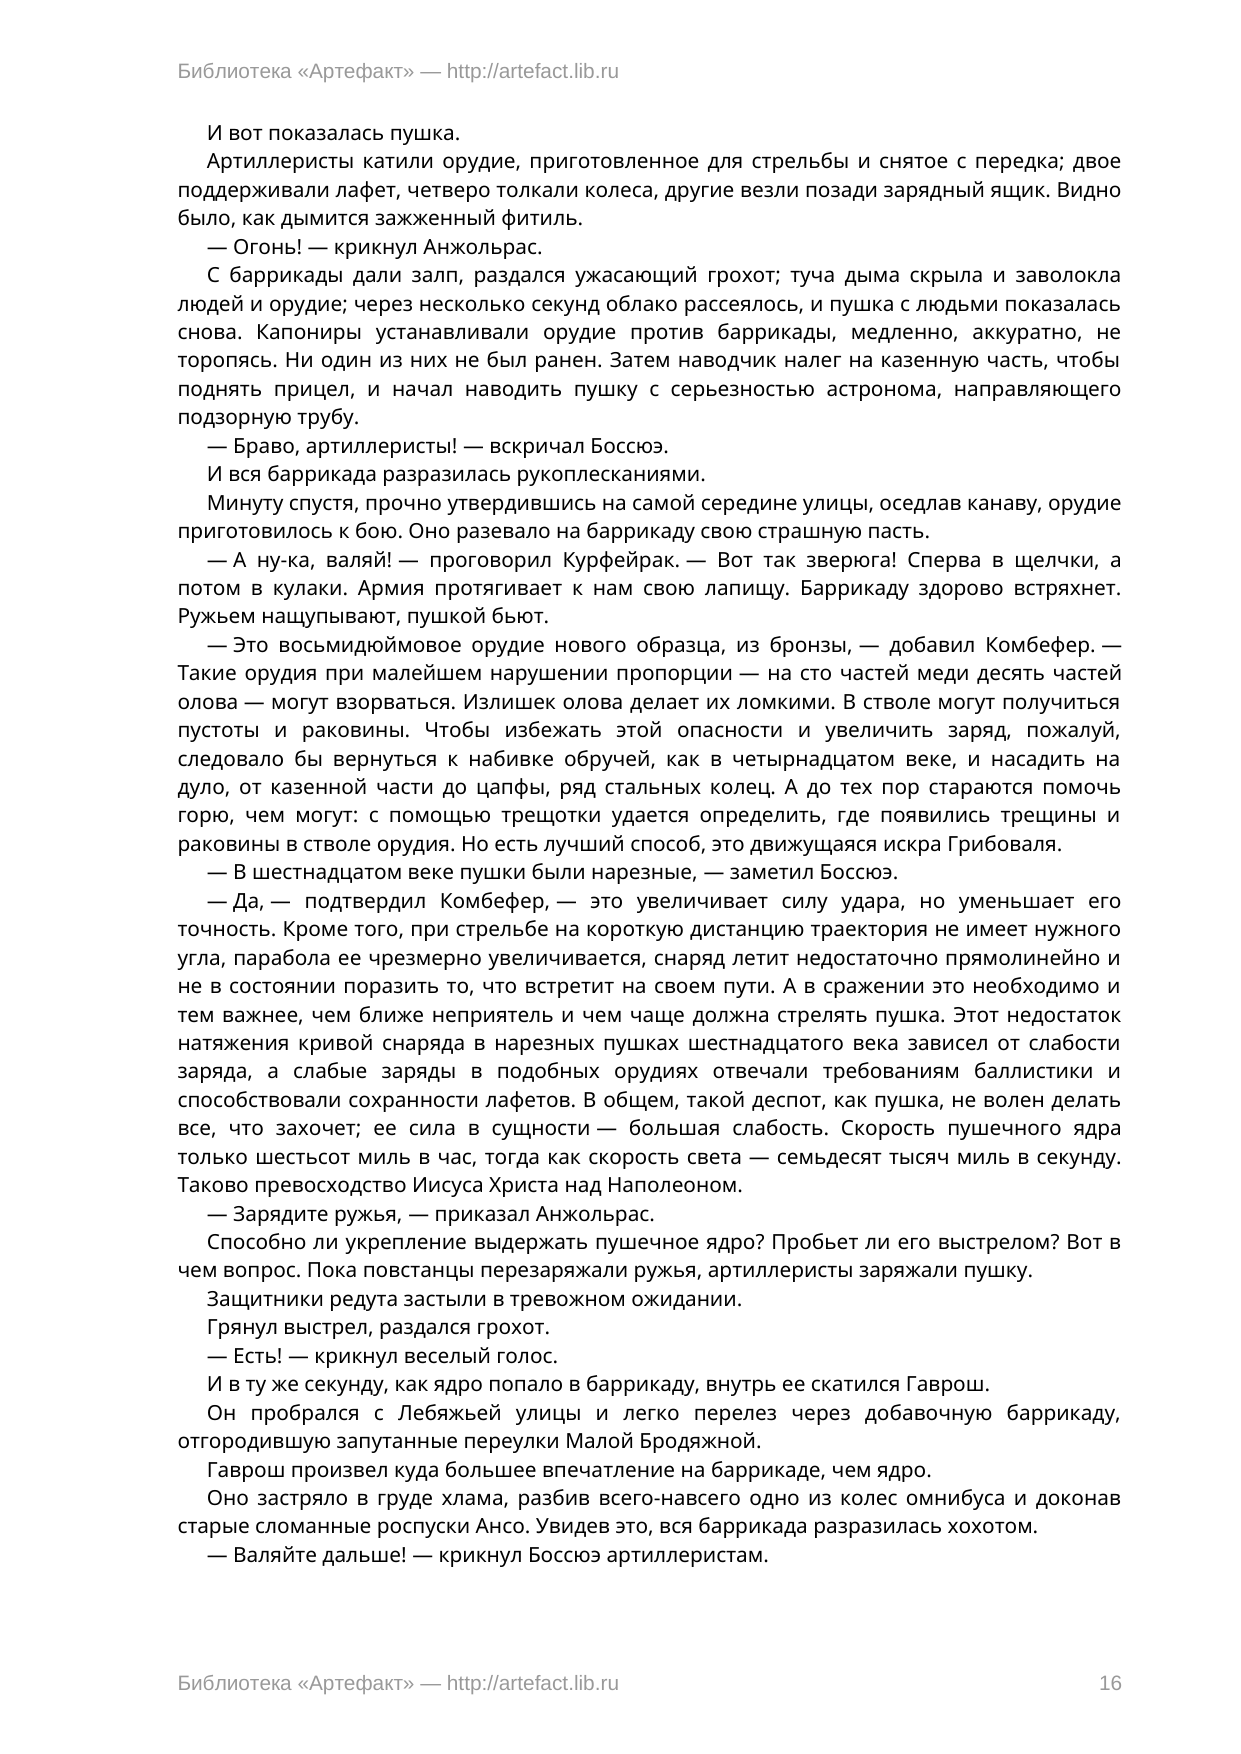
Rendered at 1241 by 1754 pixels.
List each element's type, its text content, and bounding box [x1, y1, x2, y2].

text Артиллеристы катили орудие, приготовленное для стрельбы и снятое с передка; двое поддерживали лафет, четверо толкали колеса, другие везли позади зарядный ящик. Видно было, как дымится зажженный фитиль. [177, 147, 1122, 232]
text — Да, — подтвердил Комбефер, — это увеличивает силу удара, но уменьшает его точность. Кроме того, при стрельбе на короткую дистанцию траектория не имеет нужного угла, парабола ее чрезмерно увеличивается, снаряд летит недостаточно прямолинейно и не в состоянии поразить то, что встретит на своем пути. А в сражении это необходимо и тем важнее, чем ближе неприятель и чем чаще должна стрелять пушка. Этот недостаток натяжения кривой снаряда в нарезных пушках шестнадцатого века зависел от слабости заряда, а слабые заряды в подобных орудиях отвечали требованиям баллистики и способствовали сохранности лафетов. В общем, такой деспот, как пушка, не волен делать все, что захочет; ее сила в сущности — большая слабость. Скорость пушечного ядра только шестьсот миль в час, тогда как скорость света — семьдесят тысяч миль в секунду. Таково превосходство Иисуса Христа над Наполеоном. [177, 886, 1122, 1199]
text Грянул выстрел, раздался грохот. [177, 1312, 1122, 1341]
text Гаврош произвел куда большее впечатление на баррикаде, чем ядро. [177, 1455, 1122, 1483]
text И в ту же секунду, как ядро попало в баррикаду, внутрь ее скатился Гаврош. [177, 1369, 1122, 1398]
text И вся баррикада разразилась рукоплесканиями. [177, 459, 1122, 488]
text — Валяйте дальше! — крикнул Боссюэ артиллеристам. [177, 1540, 1122, 1568]
text — Есть! — крикнул веселый голос. [177, 1341, 1122, 1369]
text — Зарядите ружья, — приказал Анжольрас. [177, 1199, 1122, 1227]
text Минуту спустя, прочно утвердившись на самой середине улицы, оседлав канаву, орудие приготовилось к бою. Оно разевало на баррикаду свою страшную пасть. [177, 488, 1122, 545]
text И вот показалась пушка. [177, 118, 1122, 147]
text — А ну-ка, валяй! — проговорил Курфейрак. — Вот так зверюга! Сперва в щелчки, а потом в кулаки. Армия протягивает к нам свою лапищу. Баррикаду здорово встряхнет. Ружьем нащупывают, пушкой бьют. [177, 545, 1122, 630]
text С баррикады дали залп, раздался ужасающий грохот; туча дыма скрыла и заволокла людей и орудие; через несколько секунд облако рассеялось, и пушка с людьми показалась снова. Капониры устанавливали орудие против баррикады, медленно, аккуратно, не торопясь. Ни один из них не был ранен. Затем наводчик налег на казенную часть, чтобы поднять прицел, и начал наводить пушку с серьезностью астронома, направляющего подзорную трубу. [177, 260, 1122, 431]
text — Это восьмидюймовое орудие нового образца, из бронзы, — добавил Комбефер. — Такие орудия при малейшем нарушении пропорции — на сто частей меди десять частей олова — могут взорваться. Излишек олова делает их ломкими. В стволе могут получиться пустоты и раковины. Чтобы избежать этой опасности и увеличить заряд, пожалуй, следовало бы вернуться к набивке обручей, как в четырнадцатом веке, и насадить на дуло, от казенной части до цапфы, ряд стальных колец. А до тех пор стараются помочь горю, чем могут: с помощью трещотки удается определить, где появились трещины и раковины в стволе орудия. Но есть лучший способ, это движущаяся искра Грибоваля. [177, 630, 1122, 857]
text — Браво, артиллеристы! — вскричал Боссюэ. [177, 431, 1122, 459]
text Способно ли укрепление выдержать пушечное ядро? Пробьет ли его выстрелом? Вот в чем вопрос. Пока повстанцы перезаряжали ружья, артиллеристы заряжали пушку. [177, 1227, 1122, 1284]
text Оно застряло в груде хлама, разбив всего-навсего одно из колес омнибуса и доконав старые сломанные роспуски Ансо. Увидев это, вся баррикада разразилась хохотом. [177, 1483, 1122, 1540]
text — Огонь! — крикнул Анжольрас. [177, 232, 1122, 260]
text — В шестнадцатом веке пушки были нарезные, — заметил Боссюэ. [177, 857, 1122, 886]
text Защитники редута застыли в тревожном ожидании. [177, 1284, 1122, 1312]
text Он пробрался с Лебяжьей улицы и легко перелез через добавочную баррикаду, отгородившую запутанные переулки Малой Бродяжной. [177, 1398, 1122, 1455]
